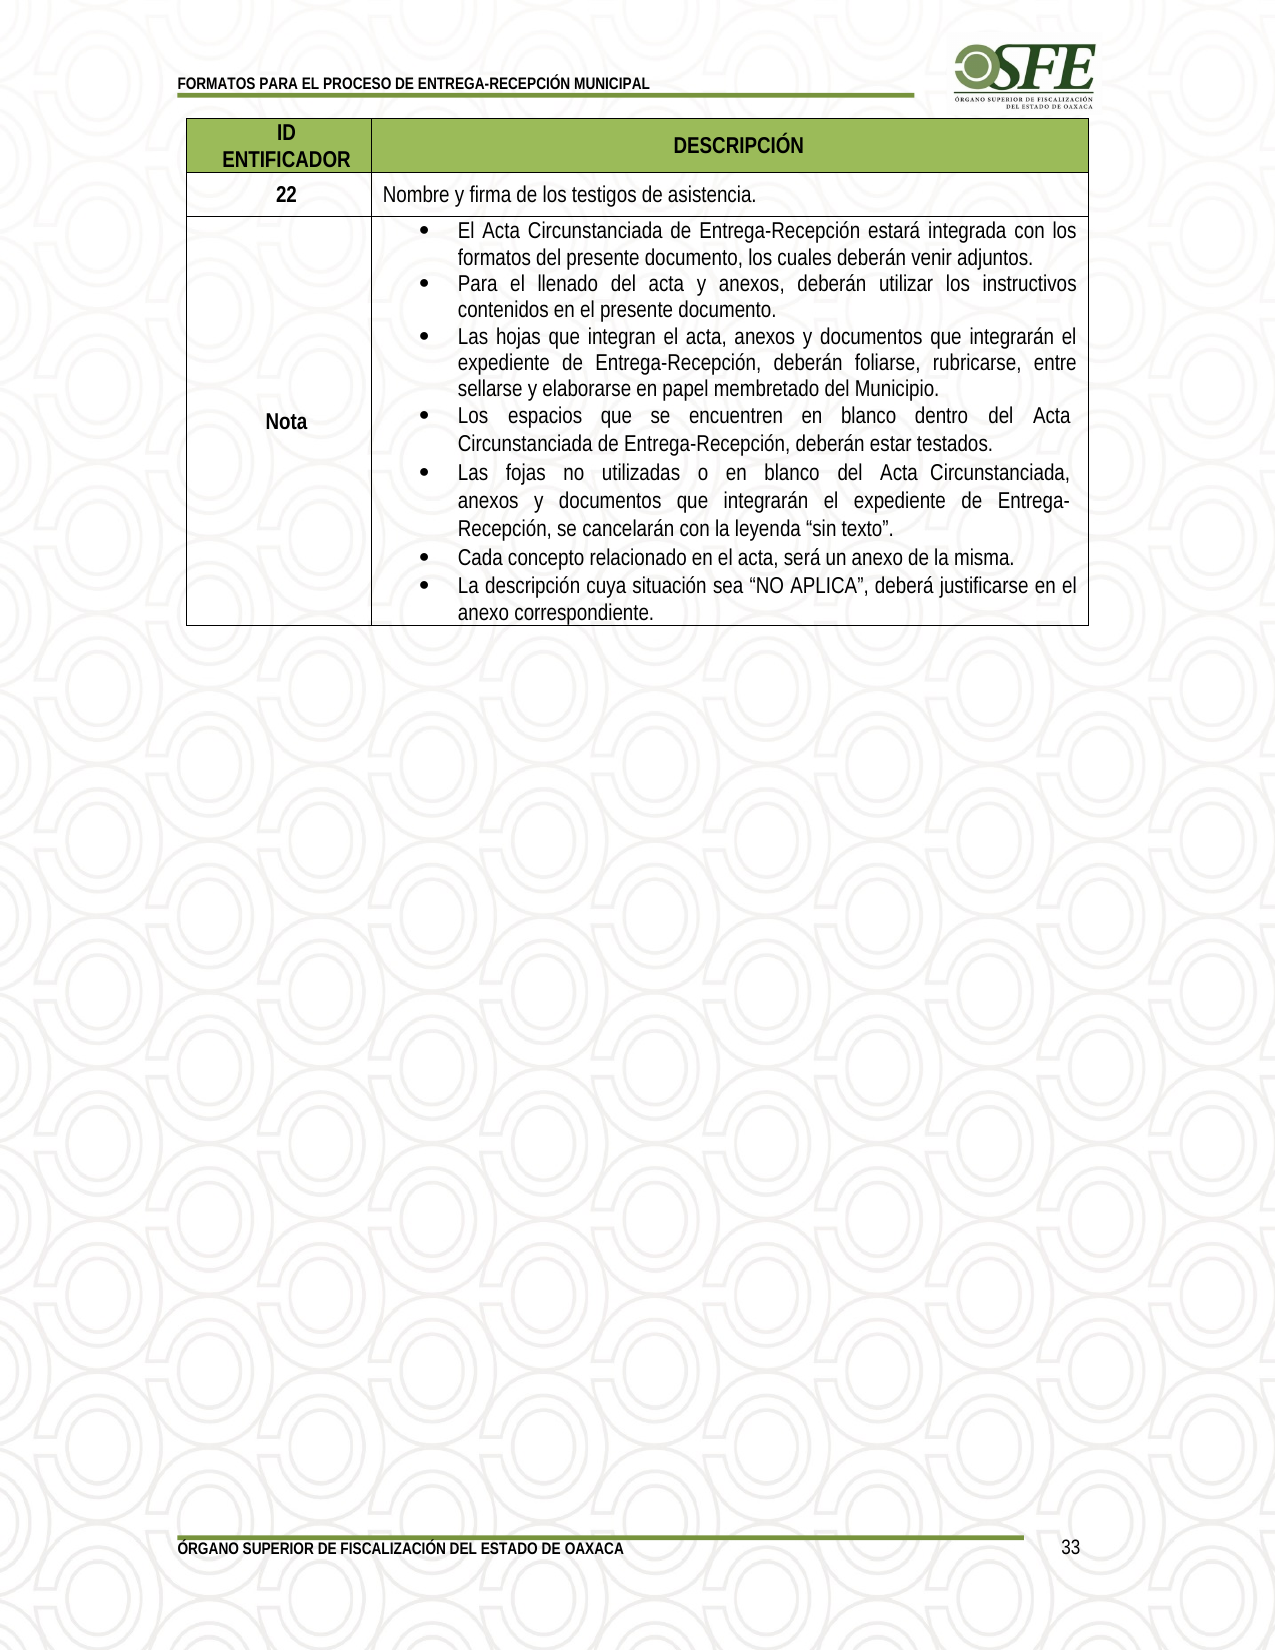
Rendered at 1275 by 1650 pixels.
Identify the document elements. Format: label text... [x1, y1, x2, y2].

table_cell El Acta Circunstanciada de Entrega-Recepción estará integrada con los formatos del presente documento, los cuales deberán venir adjuntos. Para el llenado del acta y anexos, deberán utilizar los instructivos contenidos en el presente documento. Las hojas que integran el acta, anexos y documentos que integrarán el expediente de Entrega-Recepción, deberán foliarse, rubricarse, entre sellarse y elaborarse en papel membretado del Municipio. Los espacios que se encuentren en blanco dentro del Acta Circunstanciada de Entrega-Recepción, deberán estar testados. Las fojas no utilizadas o en blanco del Acta Circunstanciada, anexos y documentos que integrarán el expediente de Entrega-Recepción, se cancelarán con la leyenda “sin texto”. Cada concepto relacionado en el acta, será un anexo de la misma. La descripción cuya situación sea “NO APLICA”, deberá justificarse en el anexo correspondiente. [372, 217, 1088, 625]
table_cell Nombre y firma de los testigos de asistencia. [372, 173, 1088, 216]
table_cell Nota [187, 217, 371, 625]
picture [0, 0, 1275, 1650]
table_header DESCRIPCIÓN [372, 119, 1088, 172]
table_cell 22 [187, 173, 371, 216]
table_header IDENTIFICADOR [187, 119, 371, 172]
